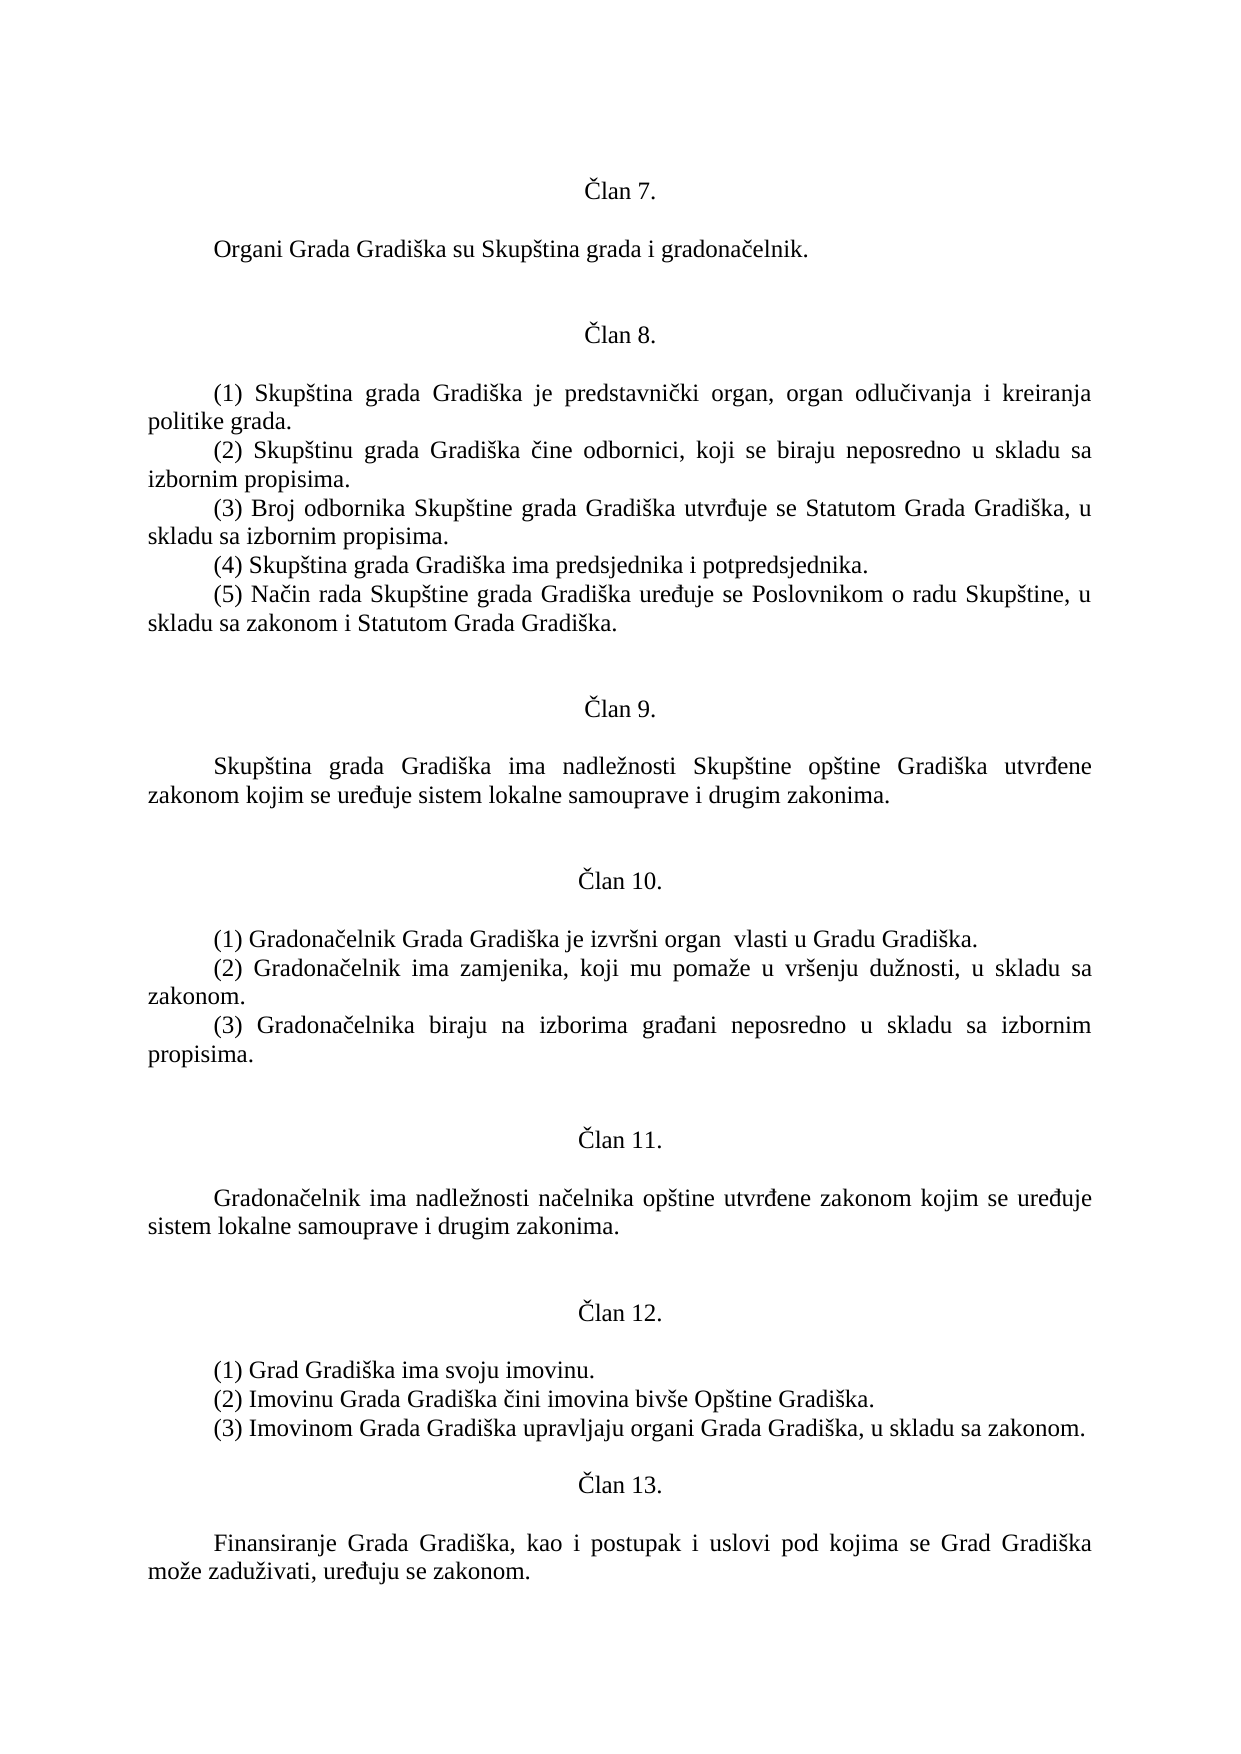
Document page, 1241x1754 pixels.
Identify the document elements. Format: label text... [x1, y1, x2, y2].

list Član 12. [148, 1298, 1093, 1326]
text (1) Grad Gradiška ima svoju imovinu. [148, 1355, 1093, 1384]
text (2) Imovinu Grada Gradiška čini imovina bivše Opštine Gradiška. [148, 1384, 1093, 1413]
text (4) Skupština grada Gradiška ima predsjednika i potpredsjednika. [148, 550, 1093, 579]
text Gradonačelnik ima nadležnosti načelnika opštine utvrđene zakonom kojim se uređuje sistem lokalne samouprave i drugim zakonima. [148, 1183, 1093, 1240]
text (5) Način rada Skupštine grada Gradiška uređuje se Poslovnikom o radu Skupštine, u skladu sa zakonom i Statutom Grada Gradiška. [148, 579, 1093, 636]
text (2) Gradonačelnik ima zamjenika, koji mu pomaže u vršenju dužnosti, u skladu sa zakonom. [148, 953, 1093, 1010]
text Skupština grada Gradiška ima nadležnosti Skupštine opštine Gradiška utvrđene zakonom kojim se uređuje sistem lokalne samouprave i drugim zakonima. [148, 751, 1093, 809]
text Član 8. [148, 320, 1093, 349]
text (3) Broj odbornika Skupštine grada Gradiška utvrđuje se Statutom Grada Gradiška, u skladu sa izbornim propisima. [148, 493, 1093, 550]
text Član 9. [148, 694, 1093, 723]
text Član 7. [148, 176, 1093, 205]
text (2) Skupštinu grada Gradiška čine odbornici, koji se biraju neposredno u skladu sa izbornim propisima. [148, 435, 1093, 493]
text Organi Grada Gradiška su Skupština grada i gradonačelnik. [148, 234, 1093, 263]
text (1) Gradonačelnik Grada Gradiška je izvršni organ vlasti u Gradu Gradiška. [148, 924, 1093, 953]
text Član 11. [148, 1125, 1093, 1154]
text (3) Imovinom Grada Gradiška upravljaju organi Grada Gradiška, u skladu sa zakonom. [148, 1413, 1093, 1441]
text (3) Gradonačelnika biraju na izborima građani neposredno u skladu sa izbornim propisima. [148, 1010, 1093, 1068]
text Član 10. [148, 866, 1093, 895]
text Finansiranje Grada Gradiška, kao i postupak i uslovi pod kojima se Grad Gradiška može zaduživati, uređuju se zakonom. [148, 1528, 1093, 1585]
text (1) Skupština grada Gradiška je predstavnički organ, organ odlučivanja i kreiranja politike grada. [148, 378, 1093, 435]
text Član 13. [148, 1470, 1093, 1499]
